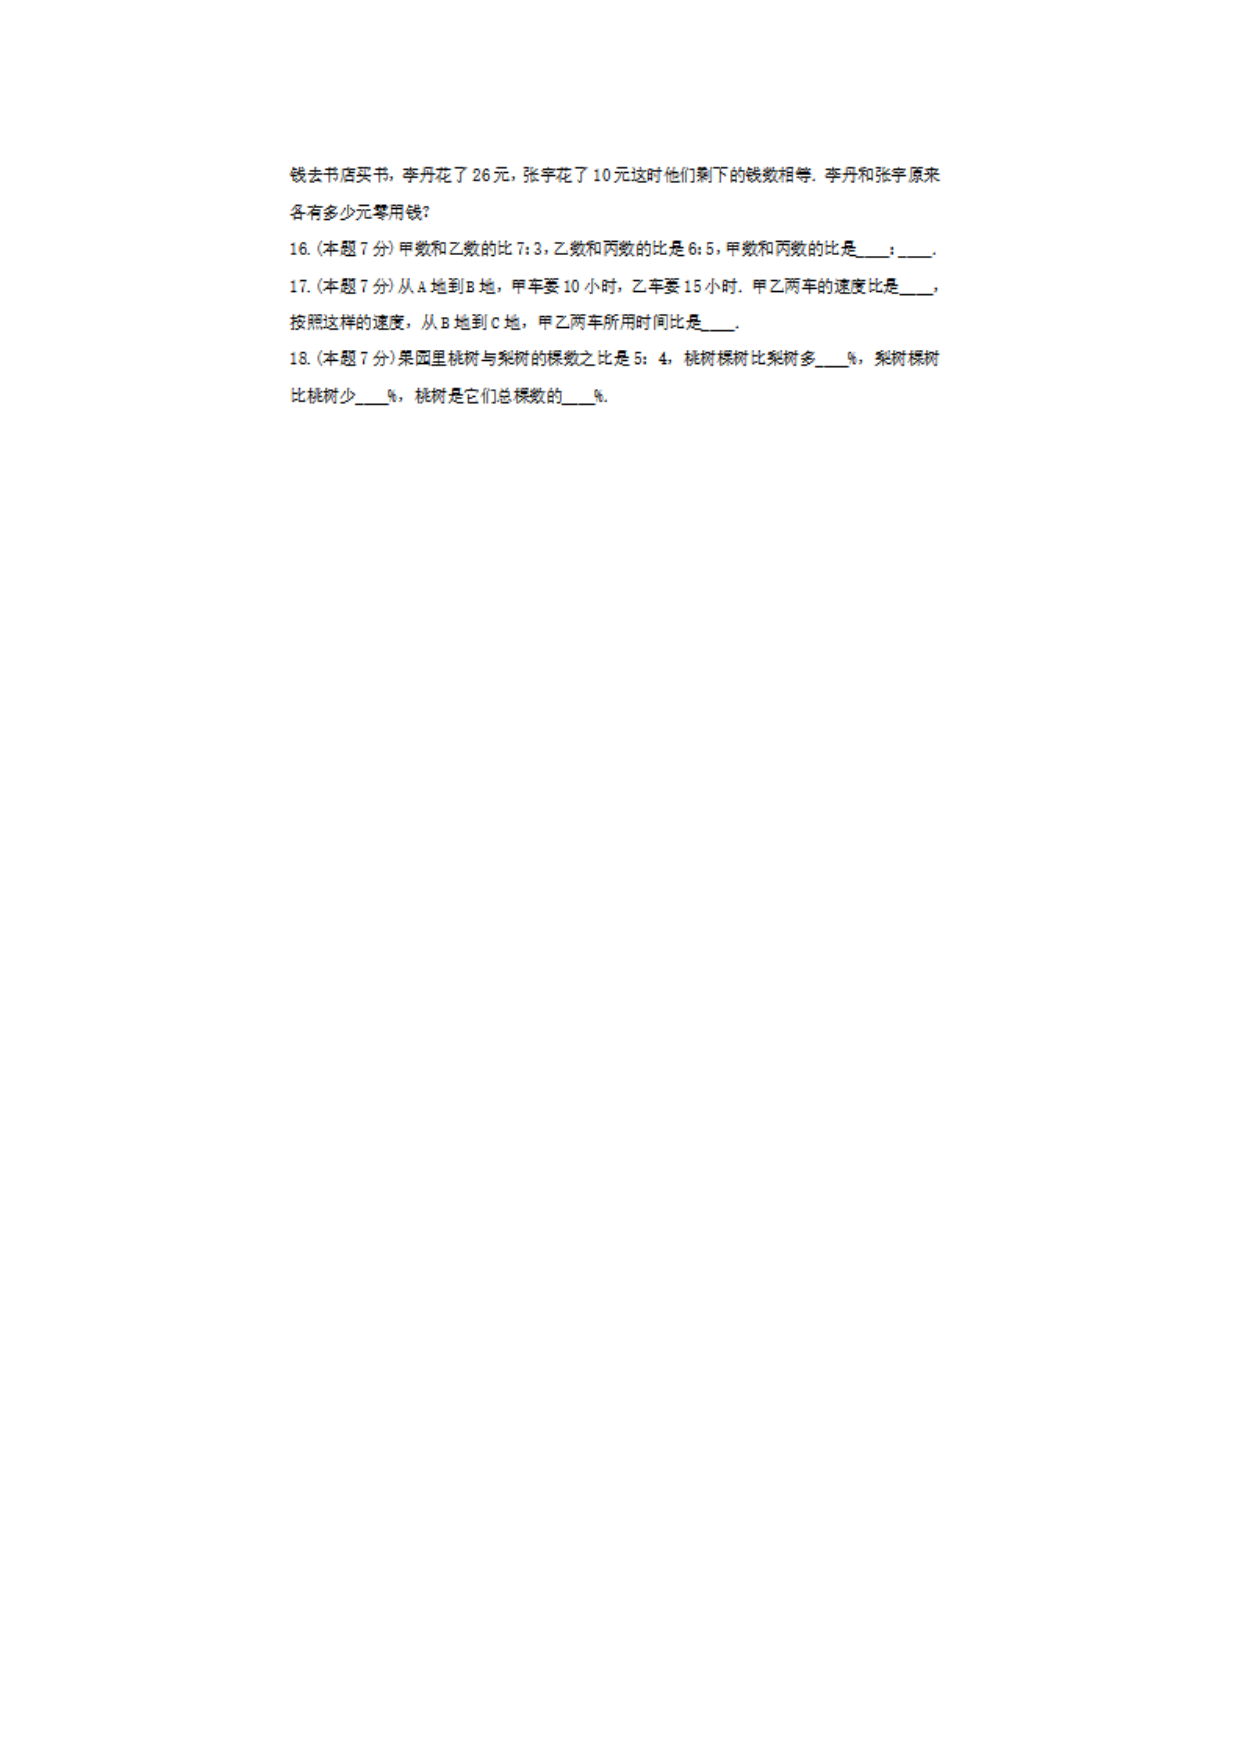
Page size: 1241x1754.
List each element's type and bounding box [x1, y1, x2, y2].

picture [263, 162, 978, 526]
